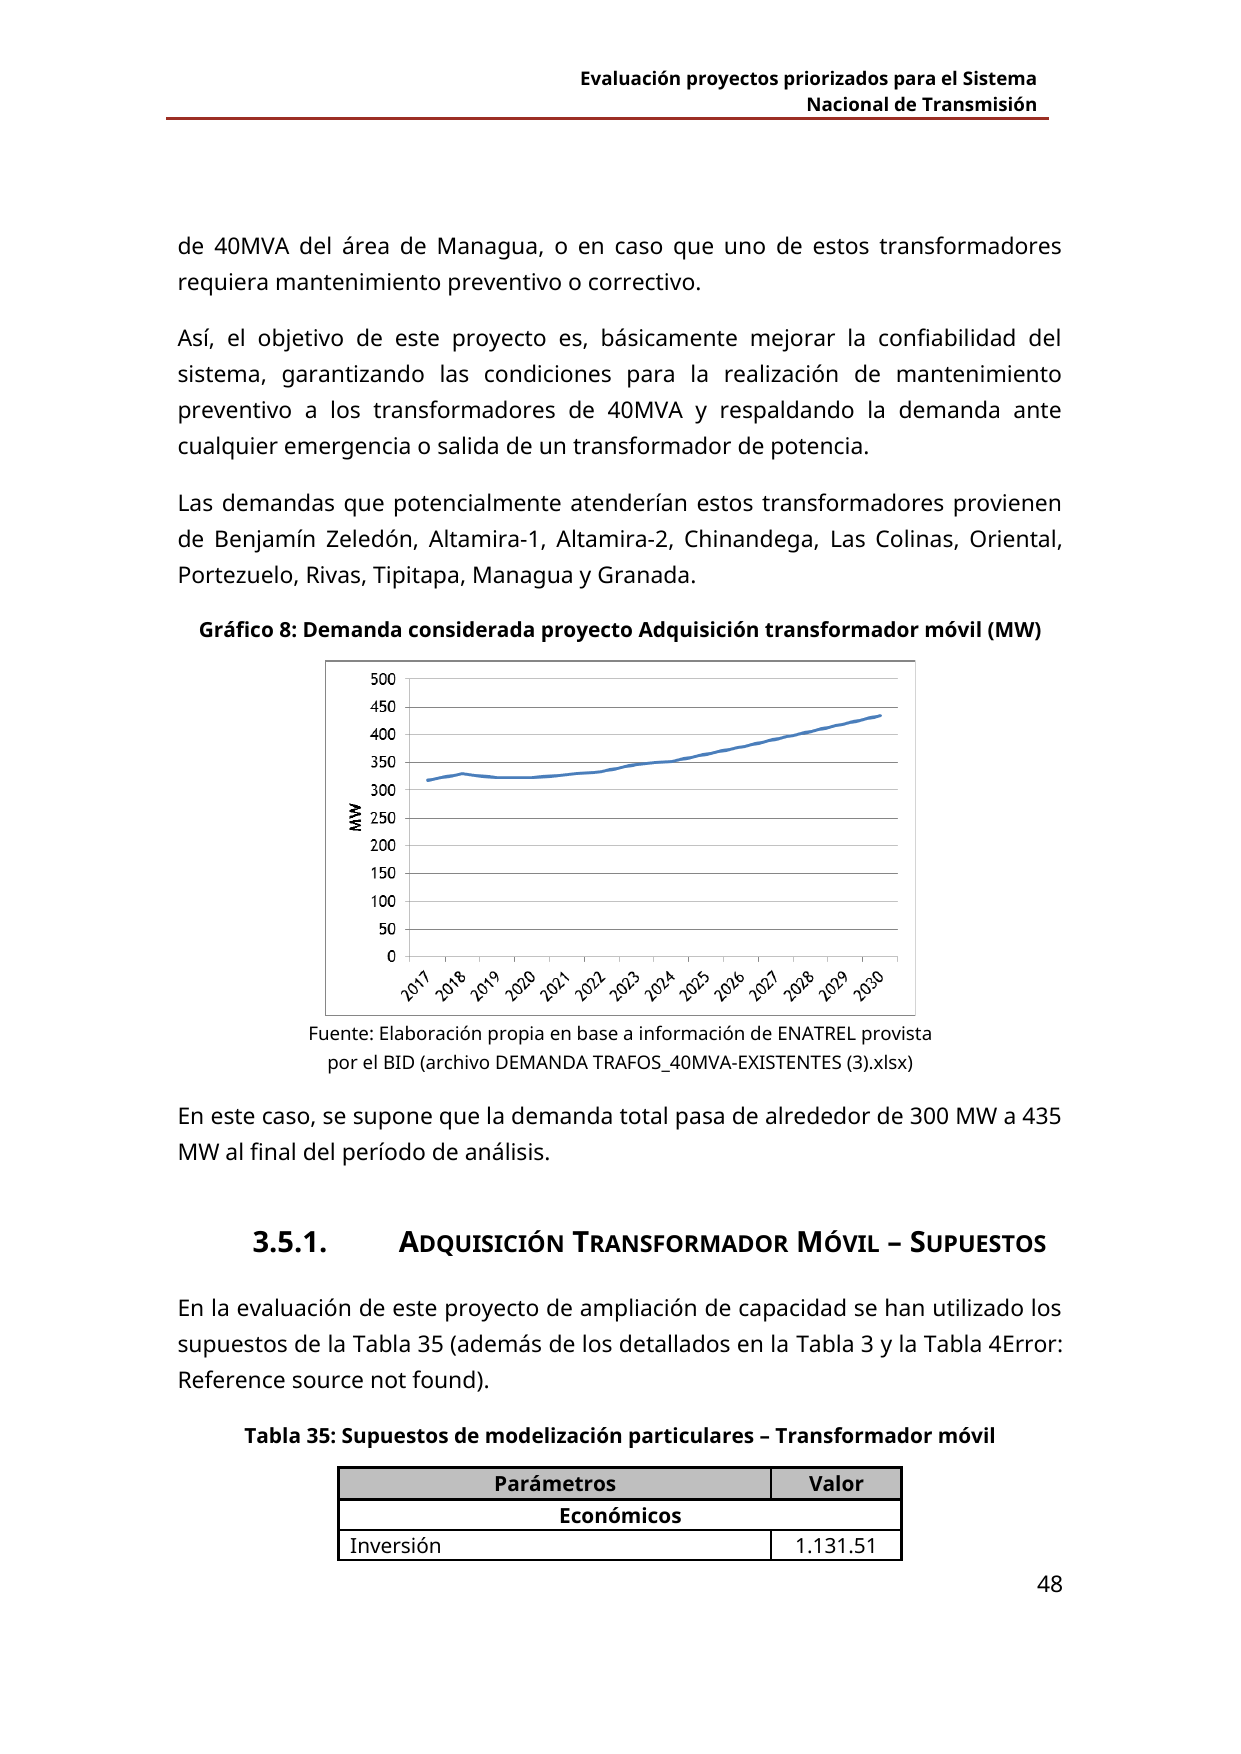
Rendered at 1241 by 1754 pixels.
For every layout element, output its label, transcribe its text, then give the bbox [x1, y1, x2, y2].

table_cell 1.131.513 [772, 1531, 900, 1559]
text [177, 230, 1063, 297]
table_cell Económicos [340, 1501, 900, 1529]
table_header Valor [772, 1469, 900, 1498]
text Así, el objetivo de este proyecto es, básicamente mejorar la confiabilidad del sistema, garantizando las condiciones para la realización de mantenimiento preventivo a los transformadores de 40MVA y respaldando la demanda ante cualquier emergencia o salida de un transformador de potencia. [177, 322, 1063, 461]
text Gráfico 8: Demanda considerada proyecto Adquisición transformador móvil (MW) [177, 616, 1063, 644]
picture [325, 660, 916, 1016]
text En este caso, se supone que la demanda total pasa de alrededor de 300 MW a 435 MW al final del período de análisis. [177, 1100, 1063, 1167]
text Tabla 35: Supuestos de modelización particulares – Transformador móvil [177, 1421, 1063, 1449]
table_cell Inversión [340, 1531, 770, 1559]
text Las demandas que potencialmente atenderían estos transformadores provienen de Benjamín Zeledón, Altamira-1, Altamira-2, Chinandega, Las Colinas, Oriental, Portezuelo, Rivas, Tipitapa, Managua y Granada. [177, 487, 1063, 590]
subtitle Adquisición Transformador Móvil – Supuestos [252, 1222, 1063, 1261]
text Fuente: Elaboración propia en base a información de ENATREL provista por el BID (archivo DEMANDA TRAFOS_40MVA-EXISTENTES (3).xlsx) [295, 1020, 945, 1075]
table_header Parámetros [340, 1469, 770, 1498]
